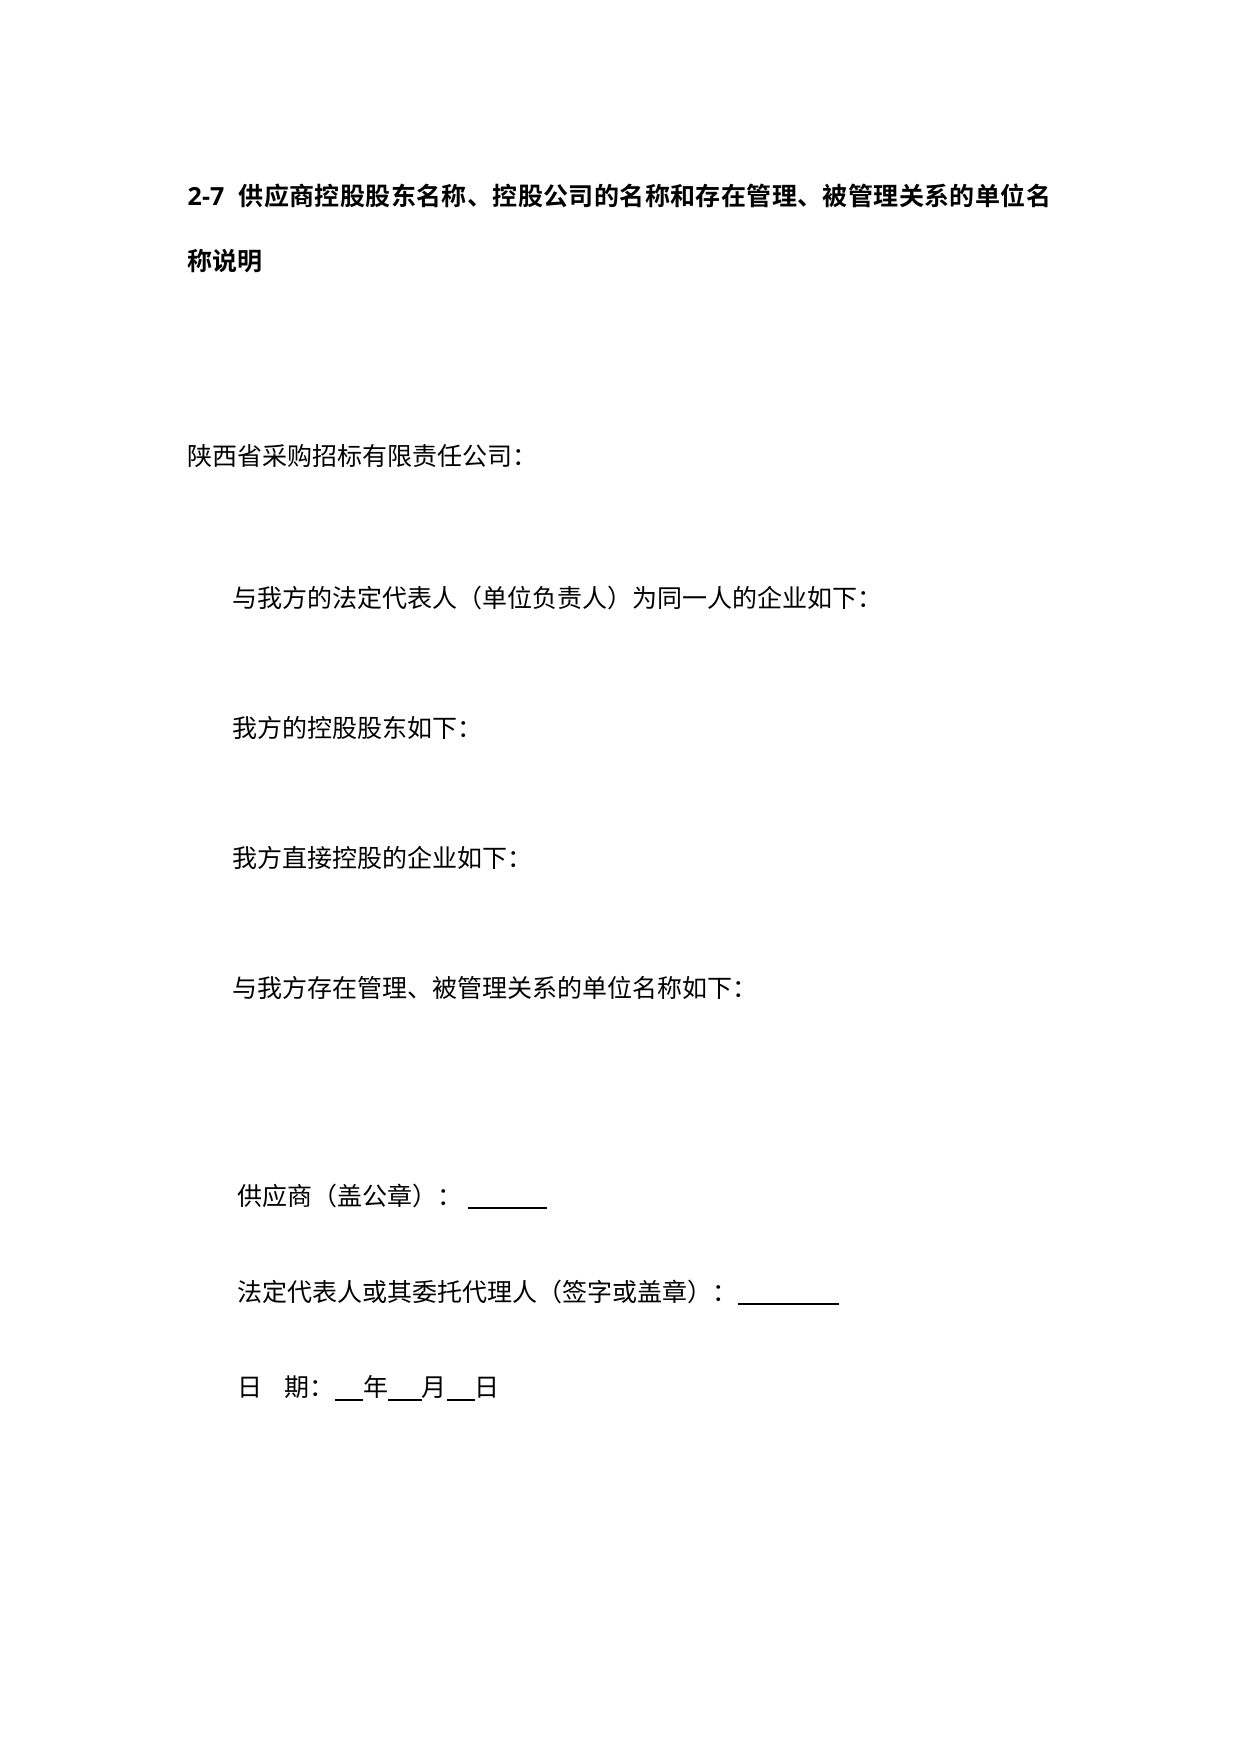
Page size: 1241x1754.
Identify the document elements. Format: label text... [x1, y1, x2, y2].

text 我方的控股股东如下： [187, 694, 1053, 759]
text 我方直接控股的企业如下： [187, 824, 1053, 889]
text 陕西省采购招标有限责任公司： [187, 422, 1053, 487]
text 与我方存在管理、被管理关系的单位名称如下： [187, 954, 1053, 1019]
text 供应商（盖公章）： [187, 1162, 1053, 1227]
text 日 期： 年 月 日 [187, 1353, 1053, 1418]
text 与我方的法定代表人（单位负责人）为同一人的企业如下： [187, 564, 1053, 629]
text 法定代表人或其委托代理人（签字或盖章）： [187, 1258, 1053, 1323]
text 2-7 供应商控股股东名称、控股公司的名称和存在管理、被管理关系的单位名称说明 [187, 162, 1053, 292]
